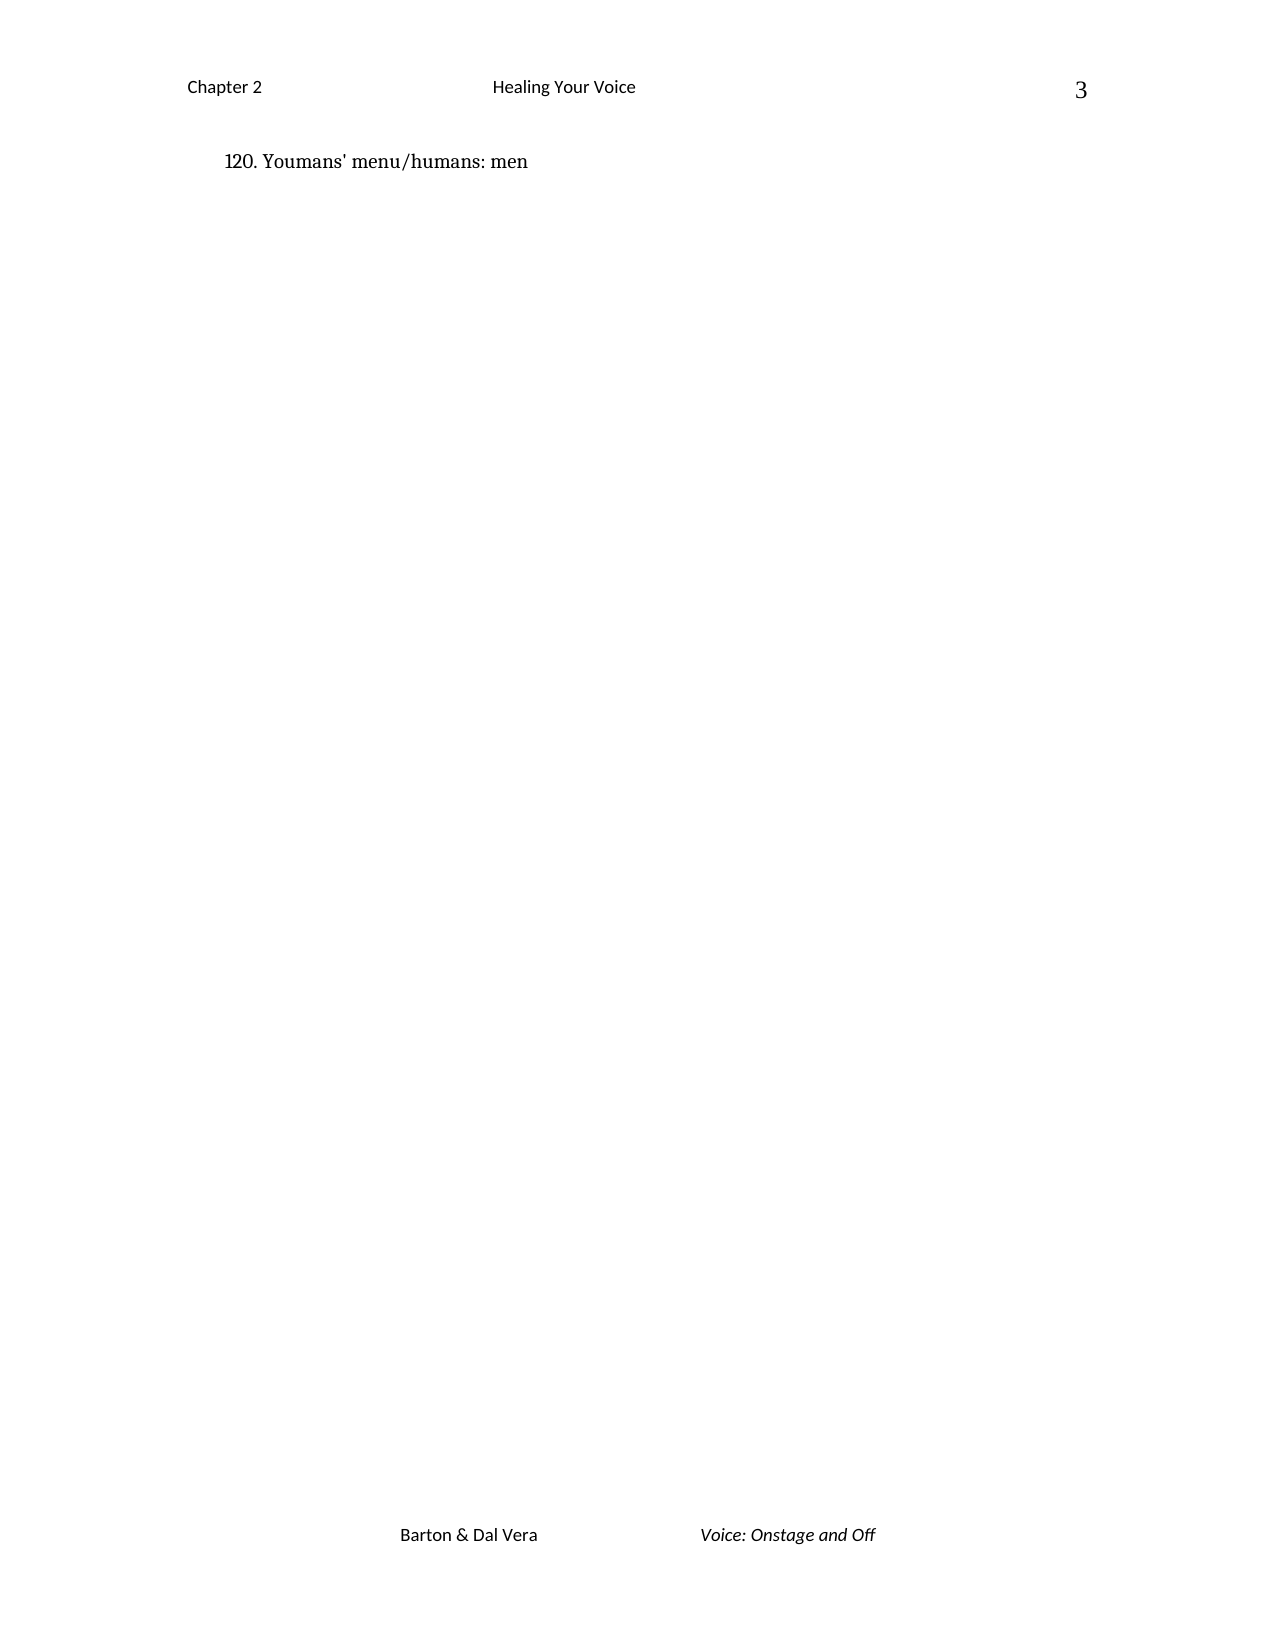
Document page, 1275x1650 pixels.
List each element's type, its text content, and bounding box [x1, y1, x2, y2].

list Youmans' menu/humans: men [225, 150, 600, 174]
